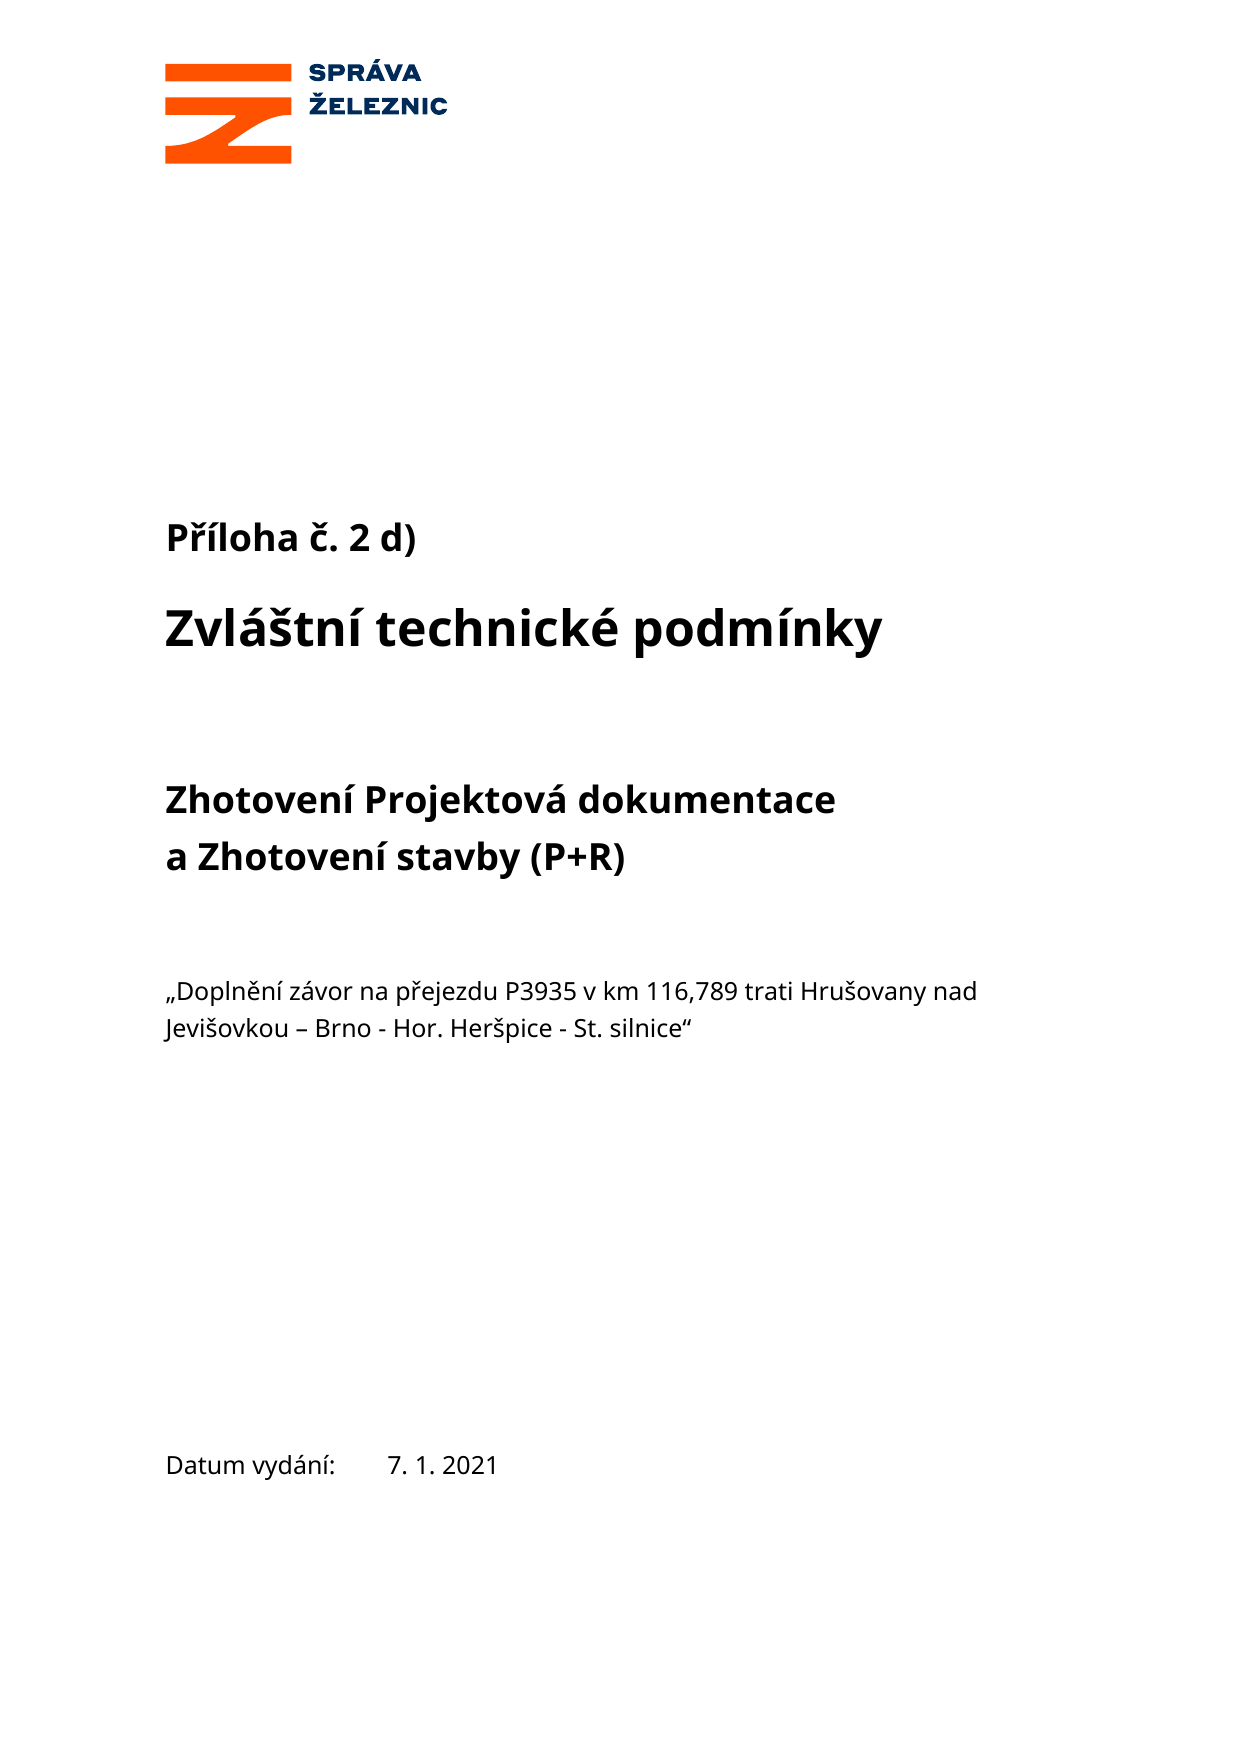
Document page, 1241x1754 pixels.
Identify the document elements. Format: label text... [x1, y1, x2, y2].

text Zhotovení Projektová dokumentace a Zhotovení stavby (P+R) [165, 774, 1075, 881]
text Zvláštní technické podmínky [165, 593, 1075, 661]
text Příloha č. 2 d) [165, 512, 1075, 563]
text Datum vydání: 7. 1. 2021 [165, 1448, 1075, 1482]
